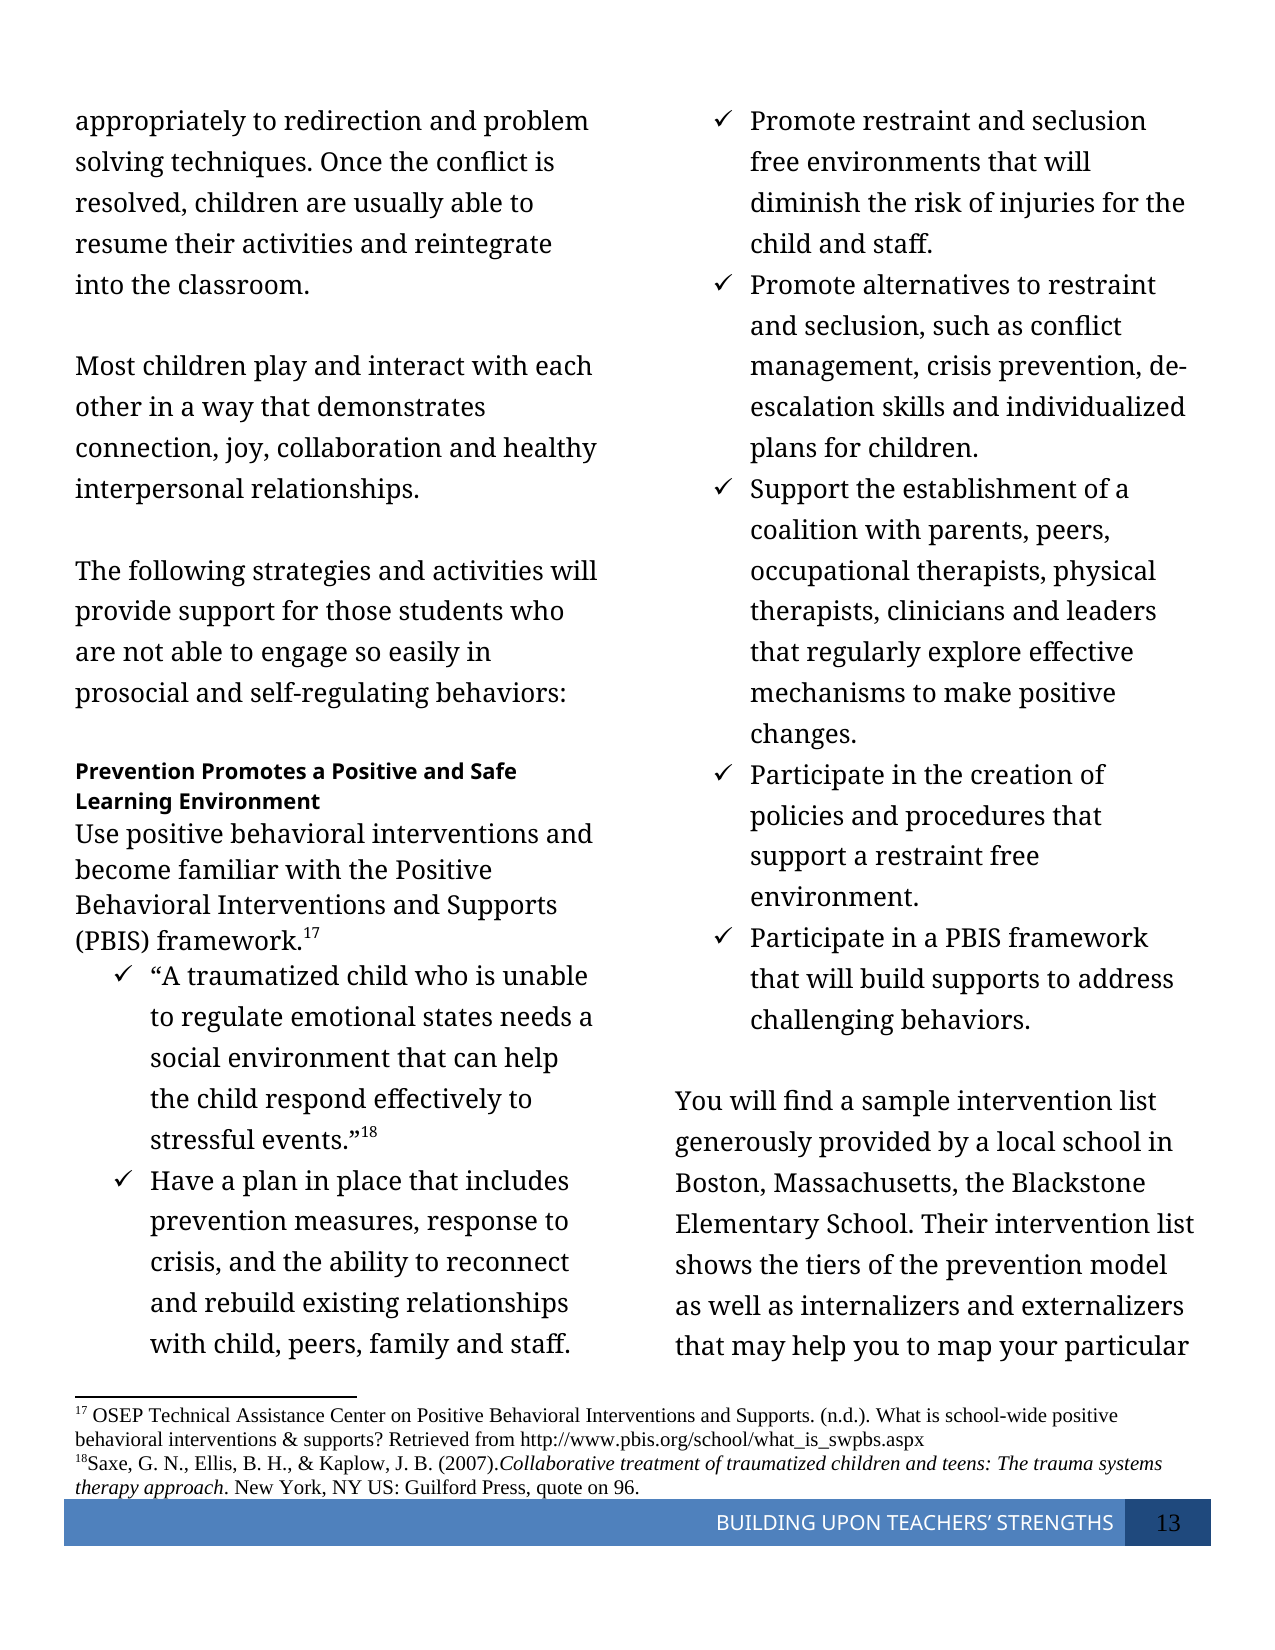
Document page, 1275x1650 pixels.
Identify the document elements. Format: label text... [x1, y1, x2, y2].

list Promote restraint and seclusion free environments that will diminish the risk of injuries for the child and staff. [712, 103, 1200, 261]
list Promote alternatives to restraint and seclusion, such as conflict management, crisis prevention, de-escalation skills and individualized plans for children. [712, 266, 1200, 465]
text Use positive behavioral interventions and become familiar with the Positive Behavioral Interventions and Supports (PBIS) framework. [75, 816, 600, 958]
text Most children play and interact with each other in a way that demonstrates connection, joy, collaboration and healthy interpersonal relationships. [75, 348, 600, 506]
list Support the establishment of a coalition with parents, peers, occupational therapists, physical therapists, clinicians and leaders that regularly explore effective mechanisms to make positive changes. [712, 471, 1200, 751]
list Have a plan in place that includes prevention measures, response to crisis, and the ability to reconnect and rebuild existing relationships with child, peers, family and staff. [112, 1162, 600, 1361]
list Participate in the creation of policies and procedures that support a restraint free environment. [712, 756, 1200, 914]
text The following strategies and activities will provide support for those students who are not able to engage so easily in prosocial and self-regulating behaviors: [75, 552, 600, 710]
list Participate in a PBIS framework that will build supports to address challenging behaviors. [712, 920, 1200, 1037]
list “A traumatized child who is unable to regulate emotional states needs a social environment that can help the child respond effectively to stressful events.” [112, 958, 600, 1157]
text Prevention Promotes a Positive and Safe Learning Environment [75, 756, 600, 816]
